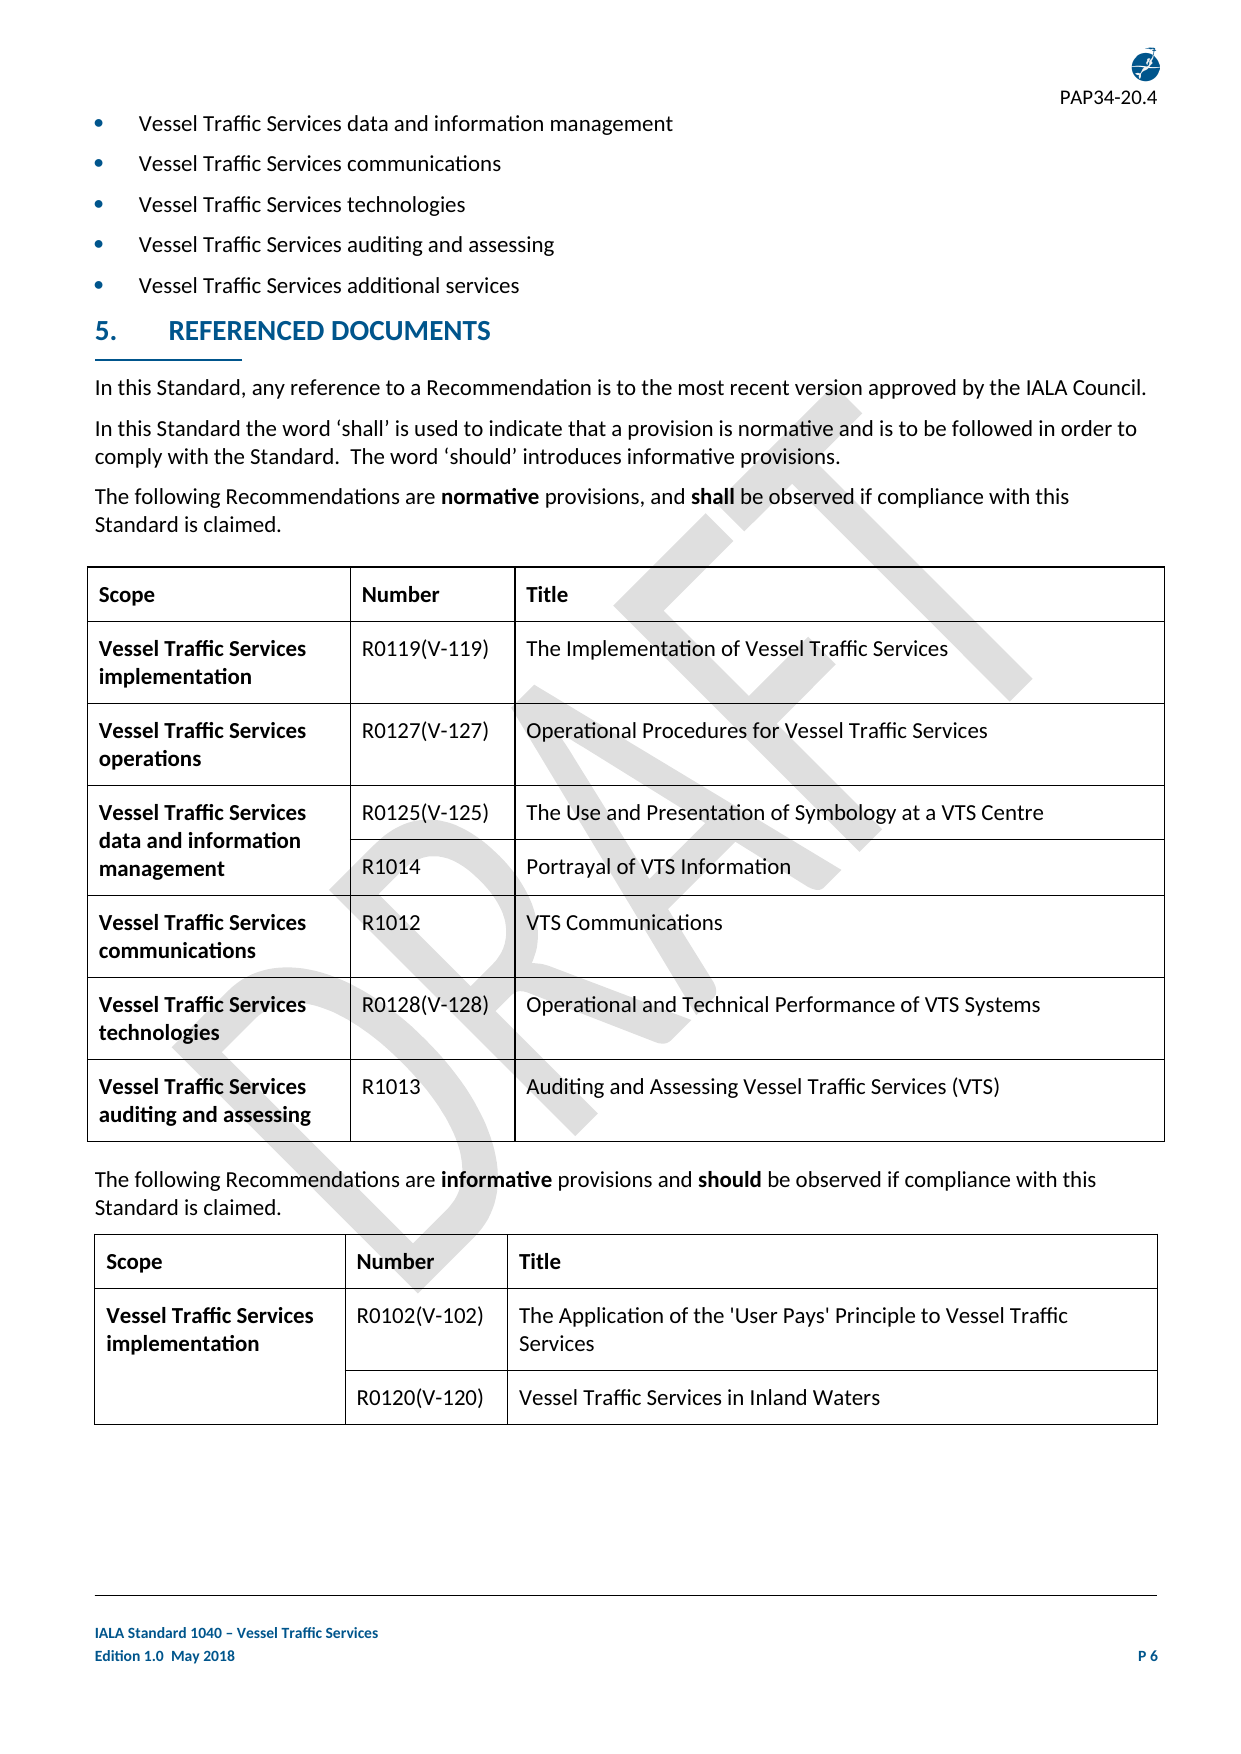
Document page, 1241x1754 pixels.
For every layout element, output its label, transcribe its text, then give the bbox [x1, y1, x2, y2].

subtitle REFERENCED DOCUMENTS [94, 312, 1157, 347]
table_cell R0127(V-127) [351, 704, 514, 785]
table_header Title [508, 1235, 1157, 1288]
table_cell Vessel Traffic Services communications [88, 896, 350, 977]
table_cell Vessel Traffic Services auditing and assessing [88, 1060, 350, 1141]
text In this Standard, any reference to a Recommendation is to the most recent version approved by the IALA Council. [94, 373, 1157, 401]
text Vessel Traffic Services communications [94, 149, 1157, 178]
table_cell Vessel Traffic Services operations [88, 704, 350, 785]
text The following Recommendations are informative provisions and should be observed if compliance with this Standard is claimed. [94, 1165, 1157, 1221]
text Vessel Traffic Services data and information management [94, 109, 1157, 137]
table_cell Portrayal of VTS Information [516, 840, 1164, 895]
table_header Scope [88, 568, 350, 621]
table_cell R0125(V-125) [351, 786, 514, 839]
table_cell R1012 [351, 896, 514, 977]
picture [1100, 0, 1219, 116]
table_cell Vessel Traffic Services technologies [88, 978, 350, 1059]
table_cell R1013 [351, 1060, 514, 1141]
table_cell The Use and Presentation of Symbology at a VTS Centre [516, 786, 1164, 839]
table_header Title [516, 568, 1164, 621]
table_cell R0102(V-102) [346, 1289, 507, 1370]
table_cell Vessel Traffic Services in Inland Waters [508, 1371, 1157, 1424]
table_cell R0120(V-120) [346, 1371, 507, 1424]
table_cell Auditing and Assessing Vessel Traffic Services (VTS) [516, 1060, 1164, 1141]
table_cell The Application of the 'User Pays' Principle to Vessel Traffic Services [508, 1289, 1157, 1370]
table_cell Vessel Traffic Services data and information management [88, 786, 350, 895]
table_cell Operational and Technical Performance of VTS Systems [516, 978, 1164, 1059]
table_cell Vessel Traffic Services implementation [88, 622, 350, 703]
table_header Scope [95, 1235, 345, 1288]
text In this Standard the word ‘shall’ is used to indicate that a provision is normative and is to be followed in order to comply with the Standard. The word ‘should’ introduces informative provisions. [94, 414, 1157, 470]
text Vessel Traffic Services technologies [94, 190, 1157, 218]
table_cell VTS Communications [516, 896, 1164, 977]
table_header Number [351, 568, 514, 621]
text Vessel Traffic Services additional services [94, 271, 1157, 299]
table_cell The Implementation of Vessel Traffic Services [516, 622, 1164, 703]
text The following Recommendations are normative provisions, and shall be observed if compliance with this Standard is claimed. [94, 482, 1157, 538]
table_cell R0128(V-128) [351, 978, 514, 1059]
table_cell R0119(V-119) [351, 622, 514, 703]
table_cell Operational Procedures for Vessel Traffic Services [516, 704, 1164, 785]
table_cell R1014 [351, 840, 514, 895]
table_cell Vessel Traffic Services implementation [95, 1289, 345, 1424]
text Vessel Traffic Services auditing and assessing [94, 231, 1157, 259]
table_header Number [346, 1235, 507, 1288]
